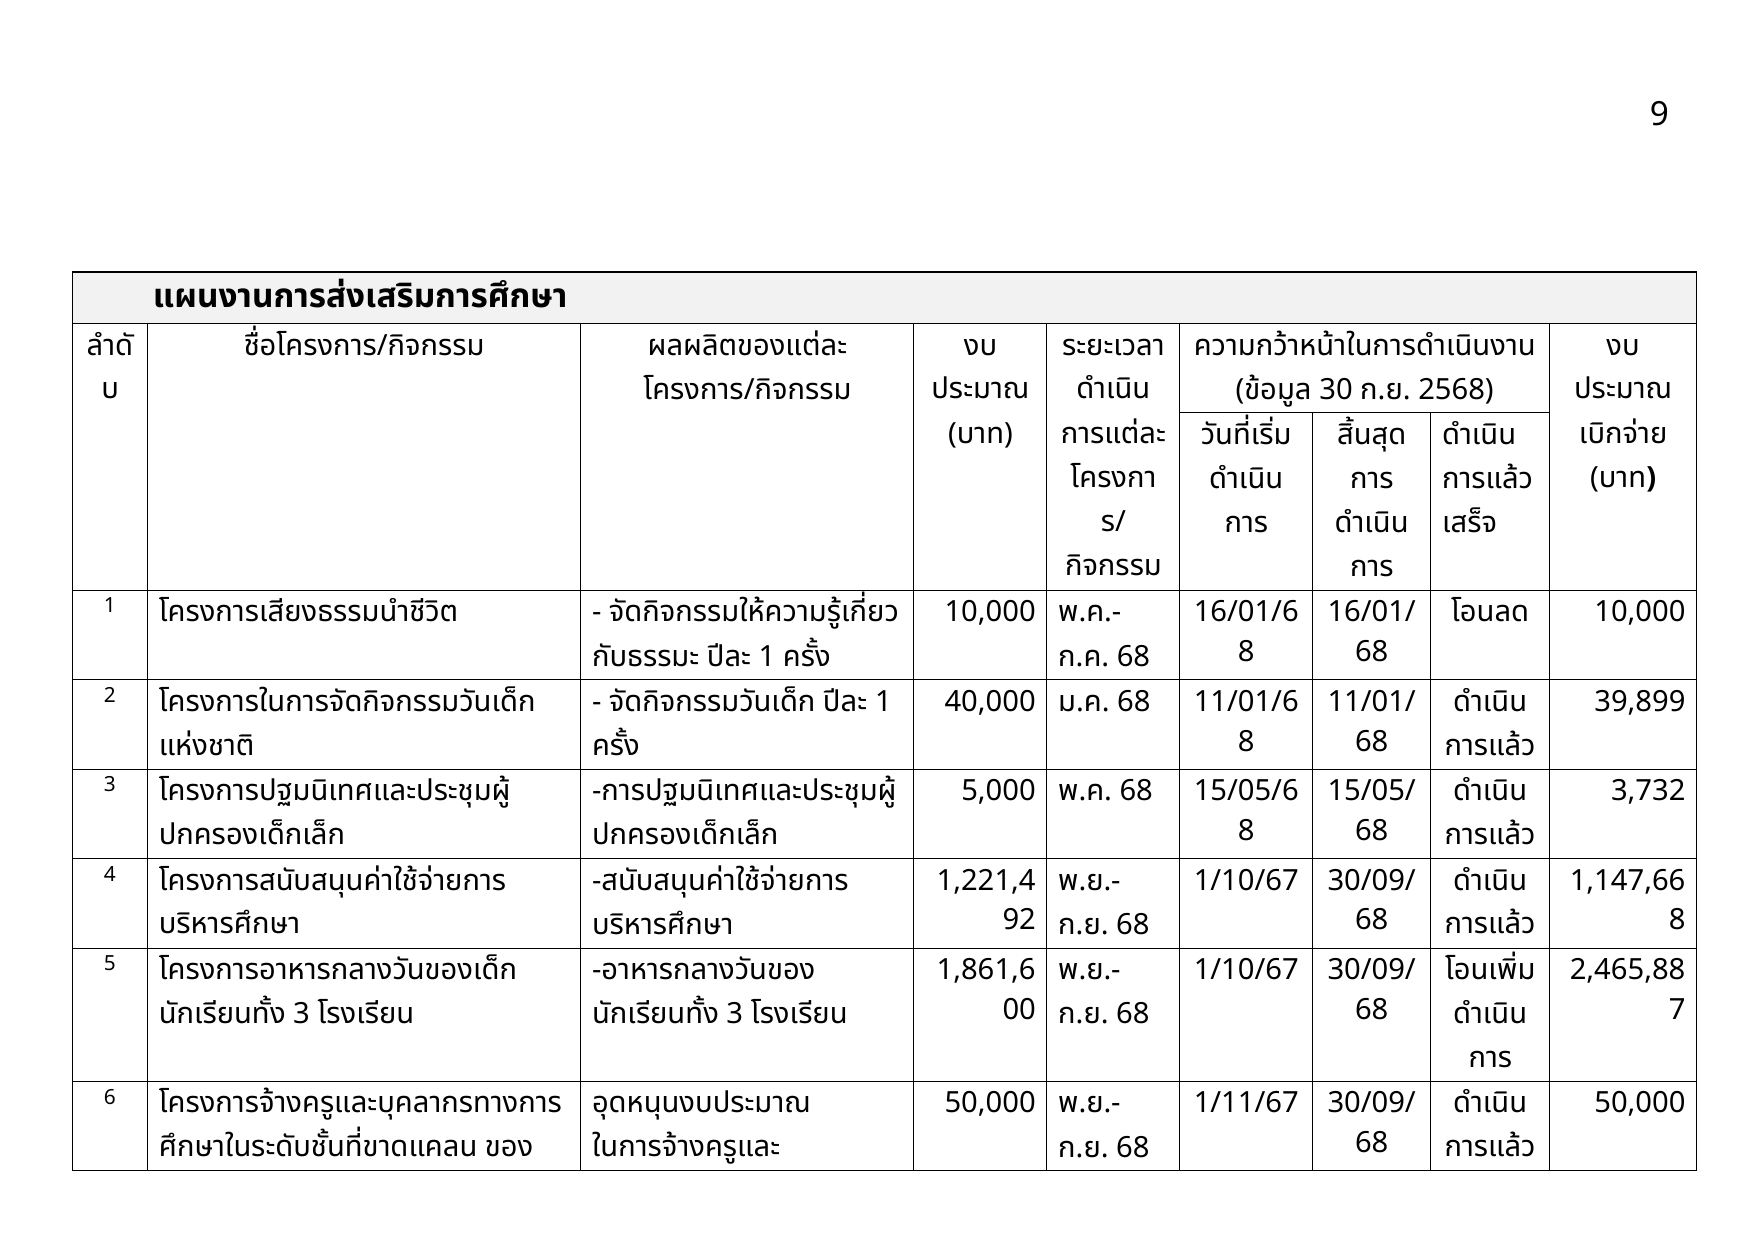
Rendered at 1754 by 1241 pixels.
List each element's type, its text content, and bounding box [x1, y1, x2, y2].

table_cell 5 [73, 949, 147, 1081]
table_cell 6 [73, 1082, 147, 1170]
table_cell 50,000 [1550, 1082, 1696, 1170]
table_cell -การปฐมนิเทศและประชุมผู้ปกครองเด็กเล็ก [581, 770, 913, 858]
table_cell โครงการสนับสนุนค่าใช้จ่ายการบริหารศึกษา [148, 859, 580, 947]
table_cell 30/09/68 [1313, 949, 1430, 1081]
table_cell โอนลด [1431, 591, 1549, 679]
table_cell พ.ย.-ก.ย. 68 [1047, 949, 1179, 1081]
table_cell 30/09/68 [1313, 859, 1430, 947]
table_cell ดำเนินการแล้ว [1431, 1082, 1549, 1170]
table_cell -อาหารกลางวันของนักเรียนทั้ง 3 โรงเรียน [581, 949, 913, 1081]
table_cell 15/05/68 [1180, 770, 1312, 858]
table_cell ดำเนินการแล้วเสร็จ [1431, 413, 1549, 589]
table_cell - จัดกิจกรรมวันเด็ก ปีละ 1 ครั้ง [581, 680, 913, 768]
table_cell โครงการเสียงธรรมนำชีวิต [148, 591, 580, 679]
table_cell พ.ค.-ก.ค. 68 [1047, 591, 1179, 679]
table_cell 1,221,492 [914, 859, 1046, 947]
table_cell ดำเนินการแล้ว [1431, 859, 1549, 947]
table_cell 1,147,668 [1550, 859, 1696, 947]
table_cell วันที่เริ่มดำเนินการ [1180, 413, 1312, 589]
table_cell 2,465,887 [1550, 949, 1696, 1081]
table_cell 16/01/68 [1180, 591, 1312, 679]
table_cell ผลผลิตของแต่ละโครงการ/กิจกรรม [581, 324, 913, 589]
table_cell โครงการในการจัดกิจกรรมวันเด็กแห่งชาติ [148, 680, 580, 768]
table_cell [148, 1082, 580, 1170]
table_cell พ.ย.-ก.ย. 68 [1047, 1082, 1179, 1170]
table_cell 1,861,600 [914, 949, 1046, 1081]
table_cell ดำเนินการแล้ว [1431, 770, 1549, 858]
table_cell 50,000 [914, 1082, 1046, 1170]
table_cell ดำเนินการแล้ว [1431, 680, 1549, 768]
table_cell 1/10/67 [1180, 949, 1312, 1081]
table_cell 15/05/68 [1313, 770, 1430, 858]
table_cell โครงการปฐมนิเทศและประชุมผู้ปกครองเด็กเล็ก [148, 770, 580, 858]
table_cell งบประมาณ เบิกจ่าย (บาท) [1550, 324, 1696, 589]
table_cell 11/01/68 [1180, 680, 1312, 768]
table_cell 16/01/68 [1313, 591, 1430, 679]
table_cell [581, 1082, 913, 1170]
table_cell - จัดกิจกรรมให้ความรู้เกี่ยวกับธรรมะ ปีละ 1 ครั้ง [581, 591, 913, 679]
table_cell 30/09/68 [1313, 1082, 1430, 1170]
table_cell พ.ค. 68 [1047, 770, 1179, 858]
table_cell 40,000 [914, 680, 1046, 768]
table_cell พ.ย.-ก.ย. 68 [1047, 859, 1179, 947]
table_cell ม.ค. 68 [1047, 680, 1179, 768]
table_cell 4 [73, 859, 147, 947]
table_cell 39,899 [1550, 680, 1696, 768]
table_cell งบประมาณ (บาท) [914, 324, 1046, 589]
table_cell โอนเพิ่มดำเนินการ [1431, 949, 1549, 1081]
table_cell 10,000 [1550, 591, 1696, 679]
table_cell 3 [73, 770, 147, 858]
table_cell 11/01/68 [1313, 680, 1430, 768]
table_cell 1/11/67 [1180, 1082, 1312, 1170]
table_cell ชื่อโครงการ/กิจกรรม [148, 324, 580, 589]
table_cell 1/10/67 [1180, 859, 1312, 947]
table_cell 2 [73, 680, 147, 768]
table_cell ระยะเวลาดำเนินการแต่ละโครงการ/กิจกรรม [1047, 324, 1179, 589]
table_cell -สนับสนุนค่าใช้จ่ายการบริหารศึกษา [581, 859, 913, 947]
table_cell 5,000 [914, 770, 1046, 858]
table_cell ลำดับ [73, 324, 147, 589]
table_cell 3,732 [1550, 770, 1696, 858]
table_header แผนงานการส่งเสริมการศึกษา [73, 273, 1696, 323]
table_cell ความกว้าหน้าในการดำเนินงาน (ข้อมูล 30 ก.ย. 2568) [1180, 324, 1549, 412]
table_cell สิ้นสุดการ ดำเนินการ [1313, 413, 1430, 589]
text 9 [131, 90, 1668, 135]
table_cell โครงการอาหารกลางวันของเด็กนักเรียนทั้ง 3 โรงเรียน [148, 949, 580, 1081]
table_cell 1 [73, 591, 147, 679]
table_cell 10,000 [914, 591, 1046, 679]
